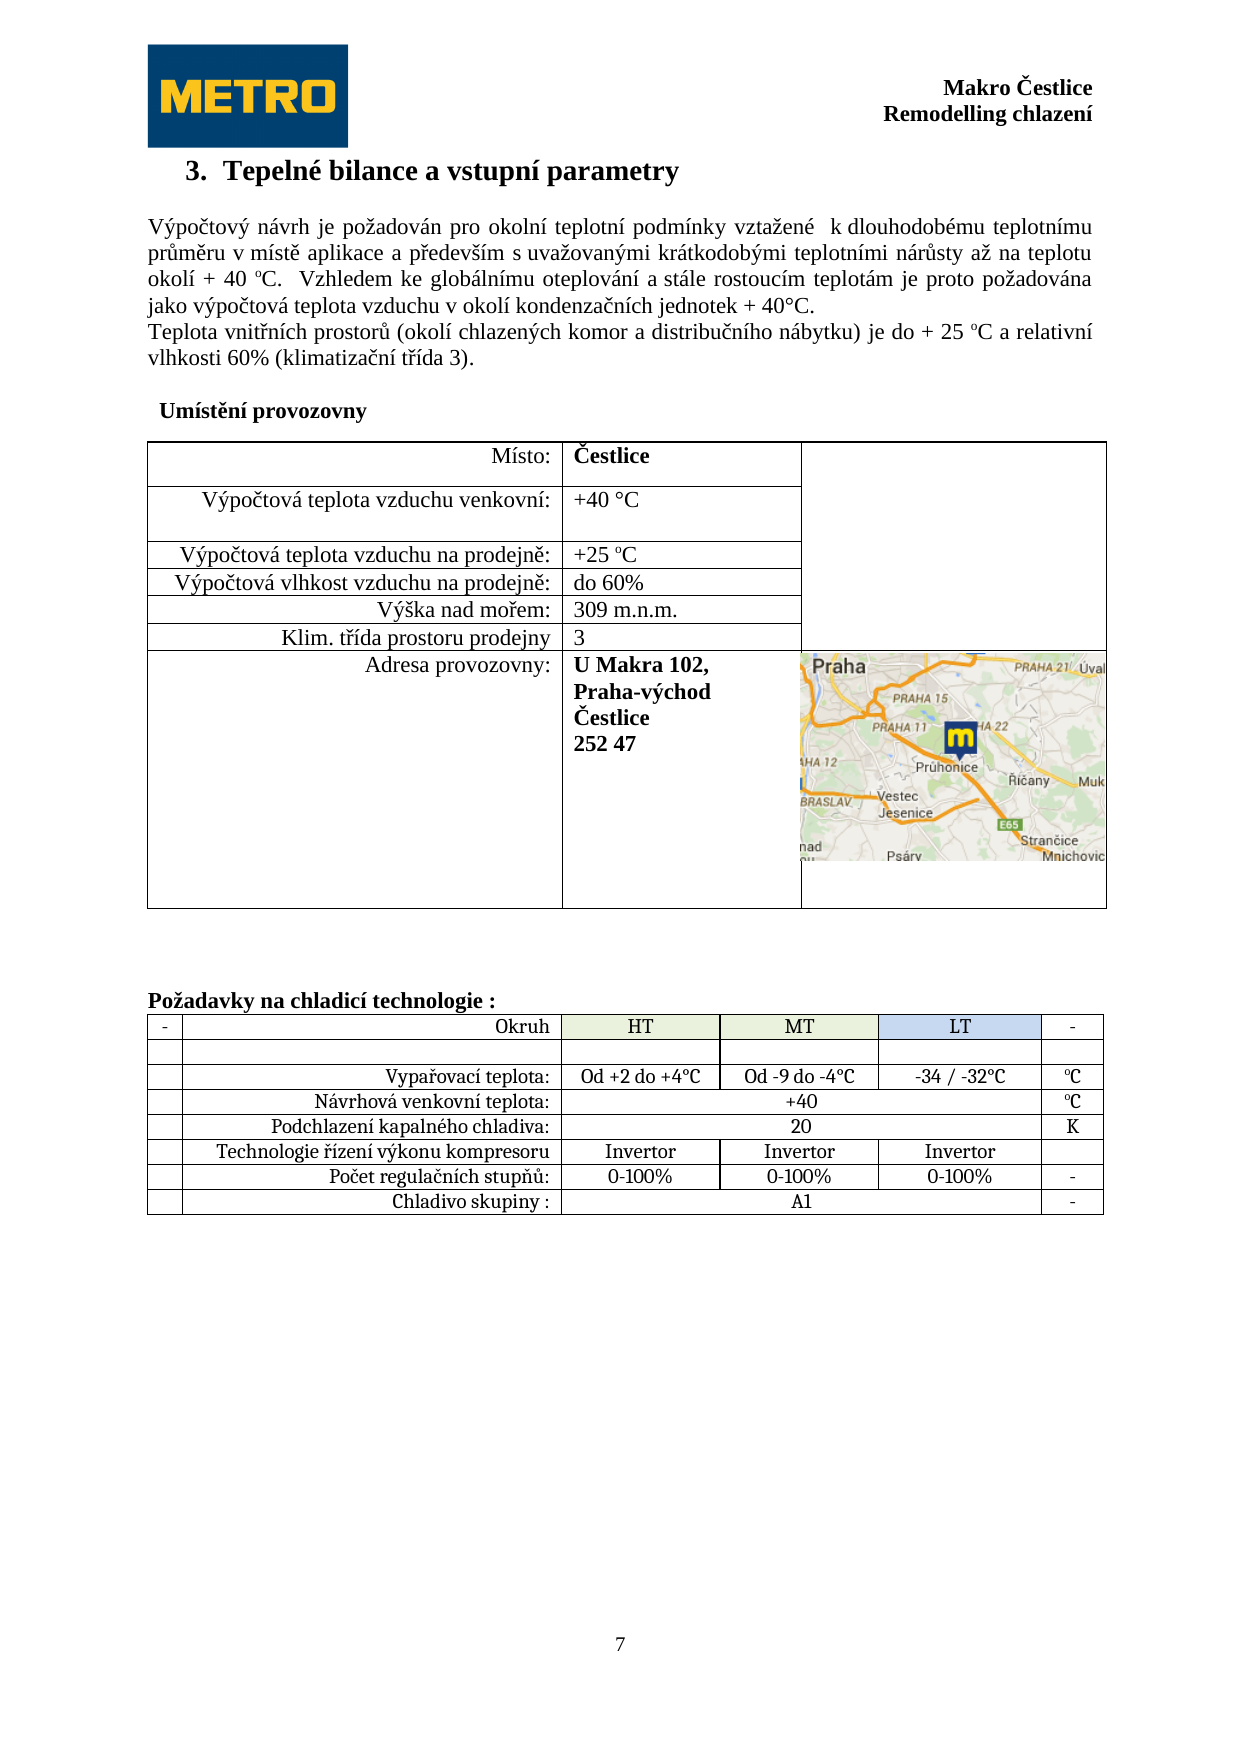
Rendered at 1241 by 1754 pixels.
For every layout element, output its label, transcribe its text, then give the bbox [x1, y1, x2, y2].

table_cell A1 [562, 1190, 1041, 1214]
table_cell -34 / -32°C [879, 1065, 1041, 1089]
table_cell [148, 1040, 182, 1064]
table_header MT [721, 1015, 878, 1039]
table_cell Klim. třída prostoru prodejny [148, 624, 562, 650]
table_cell Technologie řízení výkonu kompresoru [183, 1140, 561, 1164]
picture [800, 653, 1106, 861]
table_cell [148, 1115, 182, 1139]
table_cell Výpočtová vlhkost vzduchu na prodejně: [148, 569, 562, 595]
table_cell Chladivo skupiny : [183, 1190, 561, 1214]
table_header - [148, 1015, 182, 1039]
table_header LT [879, 1015, 1041, 1039]
table_header - [1042, 1015, 1103, 1039]
table_cell Od +2 do +4°C [562, 1065, 719, 1089]
table_cell [183, 1040, 561, 1064]
table_cell Podchlazení kapalného chladiva: [183, 1115, 561, 1139]
picture [147, 44, 349, 148]
table_cell Výpočtová teplota vzduchu venkovní: [148, 487, 562, 541]
table_header Umístění provozovny [148, 397, 1106, 441]
table_cell [148, 1065, 182, 1089]
table_cell [562, 1040, 719, 1064]
table_cell oC [1042, 1090, 1103, 1114]
table_cell [879, 1040, 1041, 1064]
table_cell Vypařovací teplota: [183, 1065, 561, 1089]
table_cell Adresa provozovny: [148, 651, 562, 907]
table_cell +25 oC [563, 542, 801, 568]
table_cell Výpočtová teplota vzduchu na prodejně: [148, 542, 562, 568]
table_cell Invertor [879, 1140, 1041, 1164]
table_cell Výška nad mořem: [148, 596, 562, 623]
table_cell [802, 443, 1106, 650]
table_cell +40 °C [563, 487, 801, 541]
table_cell [148, 1165, 182, 1189]
table_cell 0-100% [721, 1165, 878, 1189]
table_cell [1042, 1140, 1103, 1164]
table_cell [148, 1190, 182, 1214]
table_cell - [1042, 1165, 1103, 1189]
table_cell [1042, 1040, 1103, 1064]
text Požadavky na chladicí technologie : [148, 987, 1093, 1014]
table_cell 20 [562, 1115, 1041, 1139]
subtitle Tepelné bilance a vstupní parametry [185, 153, 1093, 186]
table_cell Čestlice [563, 443, 801, 486]
table_cell [721, 1040, 878, 1064]
table_cell 0-100% [562, 1165, 719, 1189]
table_cell 309 m.n.m. [563, 596, 801, 623]
table_cell Počet regulačních stupňů: [183, 1165, 561, 1189]
table_cell [148, 1090, 182, 1114]
table_cell K [1042, 1115, 1103, 1139]
table_cell oC [1042, 1065, 1103, 1089]
table_cell Invertor [562, 1140, 719, 1164]
table_cell do 60% [563, 569, 801, 595]
table_header HT [562, 1015, 719, 1039]
table_cell [802, 861, 1106, 907]
table_cell - [1042, 1190, 1103, 1214]
table_cell Místo: [148, 443, 562, 486]
table_cell Od -9 do -4°C [721, 1065, 878, 1089]
table_cell [148, 1140, 182, 1164]
table_cell Invertor [721, 1140, 878, 1164]
table_cell 3 [563, 624, 801, 650]
table_cell 0-100% [879, 1165, 1041, 1189]
table_header Okruh [183, 1015, 561, 1039]
text Výpočtový návrh je požadován pro okolní teplotní podmínky vztažené k dlouhodobému teplotnímu průměru v místě aplikace a především s uvažovanými krátkodobými teplotními nárůsty až na teplotu okolí + 40 oC. Vzhledem ke globálnímu oteplování a stále rostoucím teplotám je proto požadována jako výpočtová teplota vzduchu v okolí kondenzačních jednotek + 40°C. [148, 213, 1093, 318]
table_cell Návrhová venkovní teplota: [183, 1090, 561, 1114]
table_cell U Makra 102, Praha-východ Čestlice 252 47 [563, 651, 801, 907]
table_cell +40 [562, 1090, 1041, 1114]
text Teplota vnitřních prostorů (okolí chlazených komor a distribučního nábytku) je do + 25 oC a relativní vlhkosti 60% (klimatizační třída 3). [148, 318, 1093, 371]
